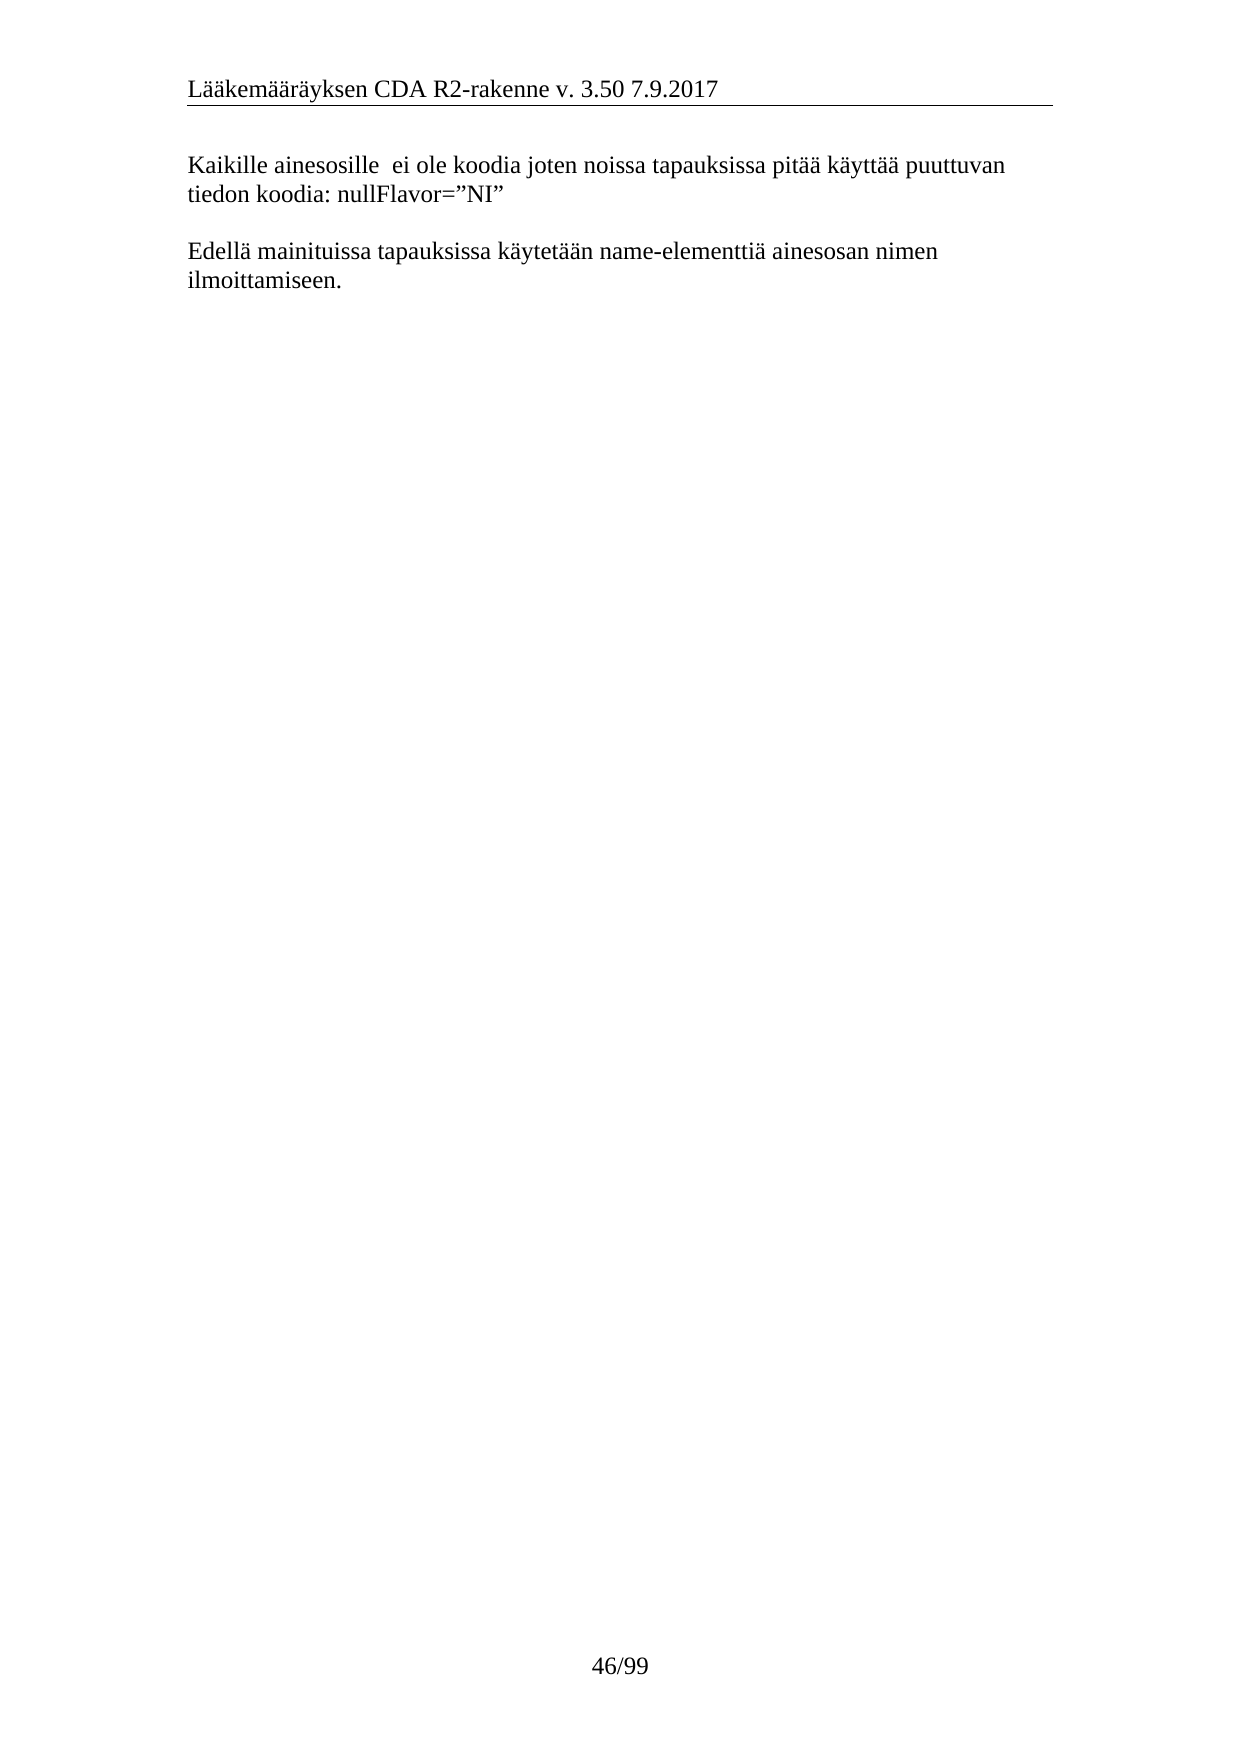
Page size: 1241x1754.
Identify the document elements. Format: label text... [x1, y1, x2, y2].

text Kaikille ainesosille ei ole koodia joten noissa tapauksissa pitää käyttää puuttuvan tiedon koodia: nullFlavor=”NI” [187, 150, 1053, 207]
text Edellä mainituissa tapauksissa käytetään name-elementtiä ainesosan nimen ilmoittamiseen. [187, 236, 1053, 294]
